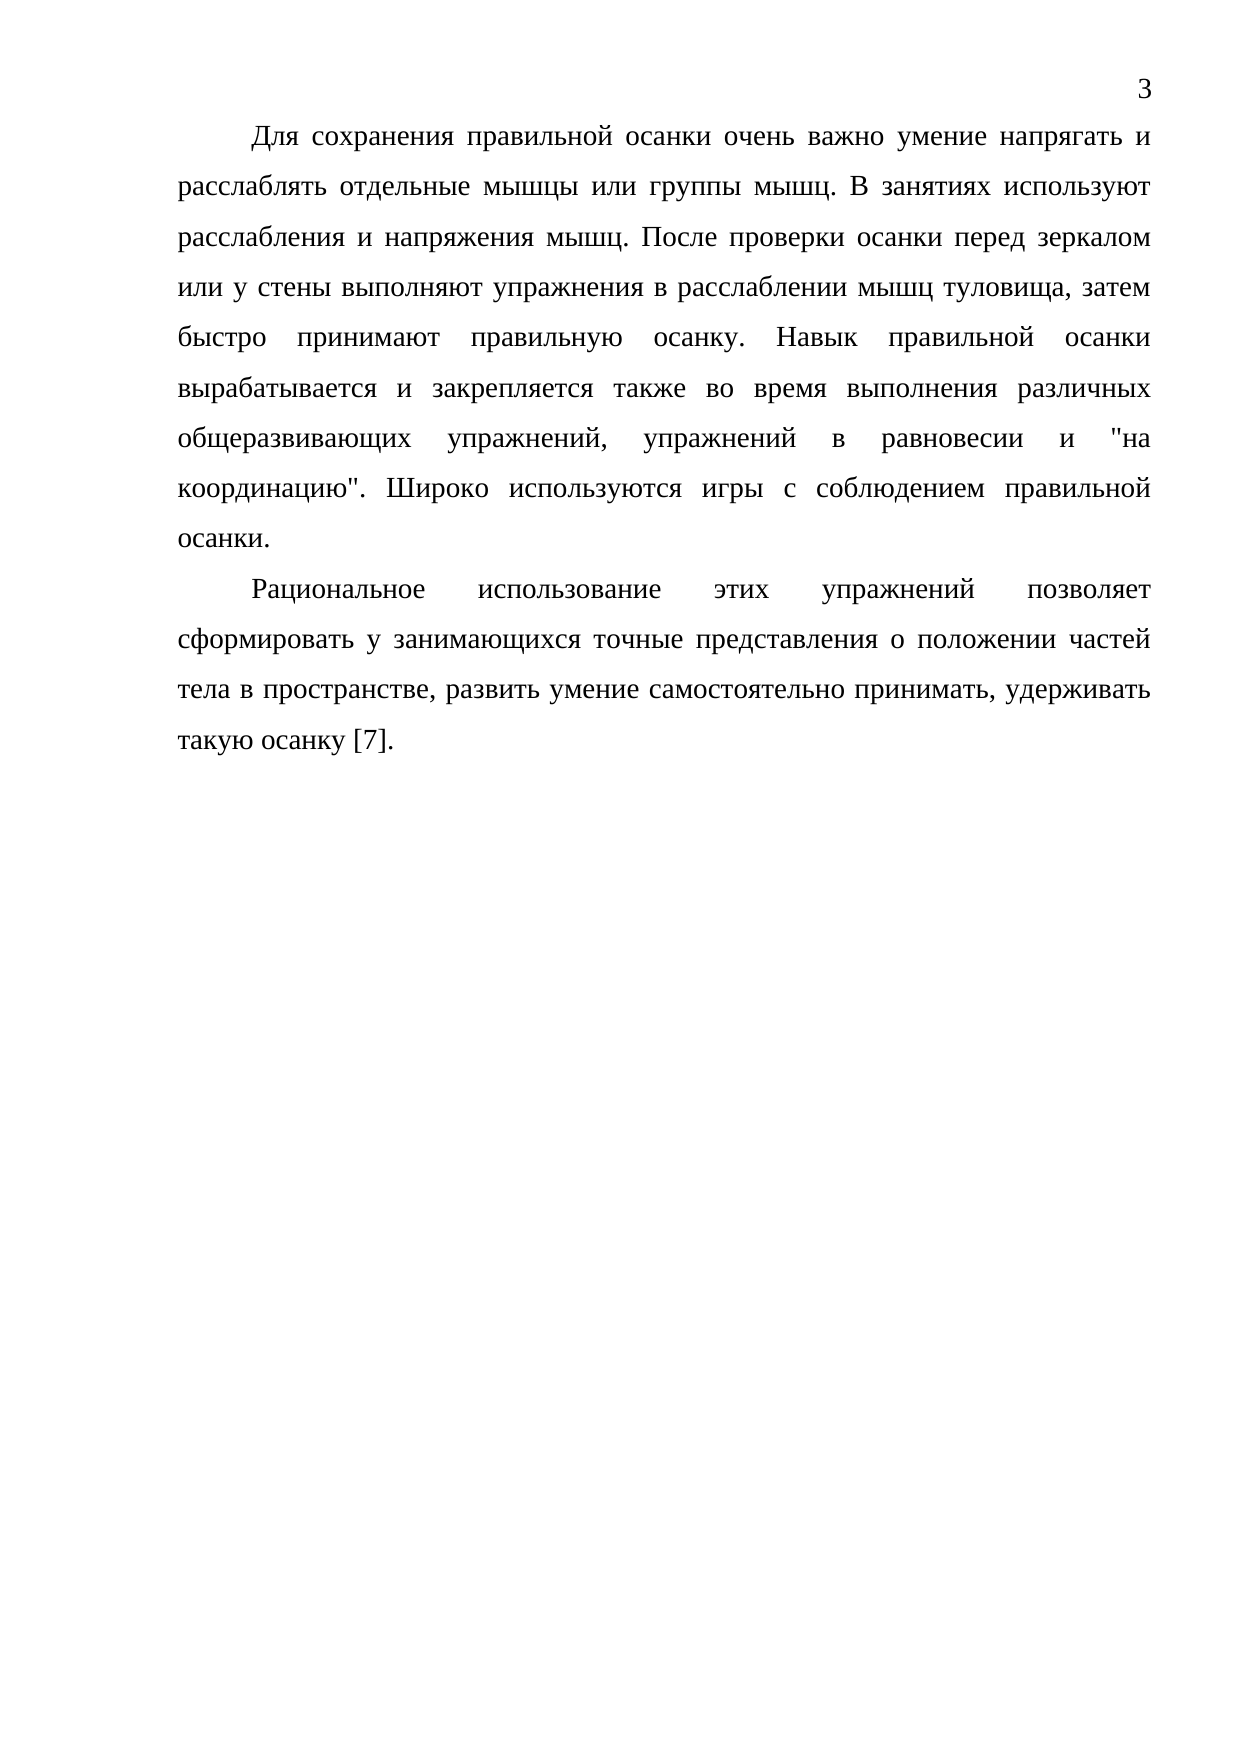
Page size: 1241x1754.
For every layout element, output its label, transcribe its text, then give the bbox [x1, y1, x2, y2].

text Рациональное использование этих упражнений позволяет сформировать у занимающихся точные представления о положении частей тела в пространстве, развить умение самостоятельно принимать, удерживать такую осанку [7]. [177, 571, 1152, 755]
text Для сохранения правильной осанки очень важно умение напрягать и расслаблять отдельные мышцы или группы мышц. В занятиях используют расслабления и напряжения мышц. После проверки осанки перед зеркалом или у стены выполняют упражнения в расслаблении мышц туловища, затем быстро принимают правильную осанку. Навык правильной осанки вырабатывается и закрепляется также во время выполнения различных общеразвивающих упражнений, упражнений в равновесии и "на координацию". Широко используются игры с соблюдением правильной осанки. [177, 118, 1152, 554]
